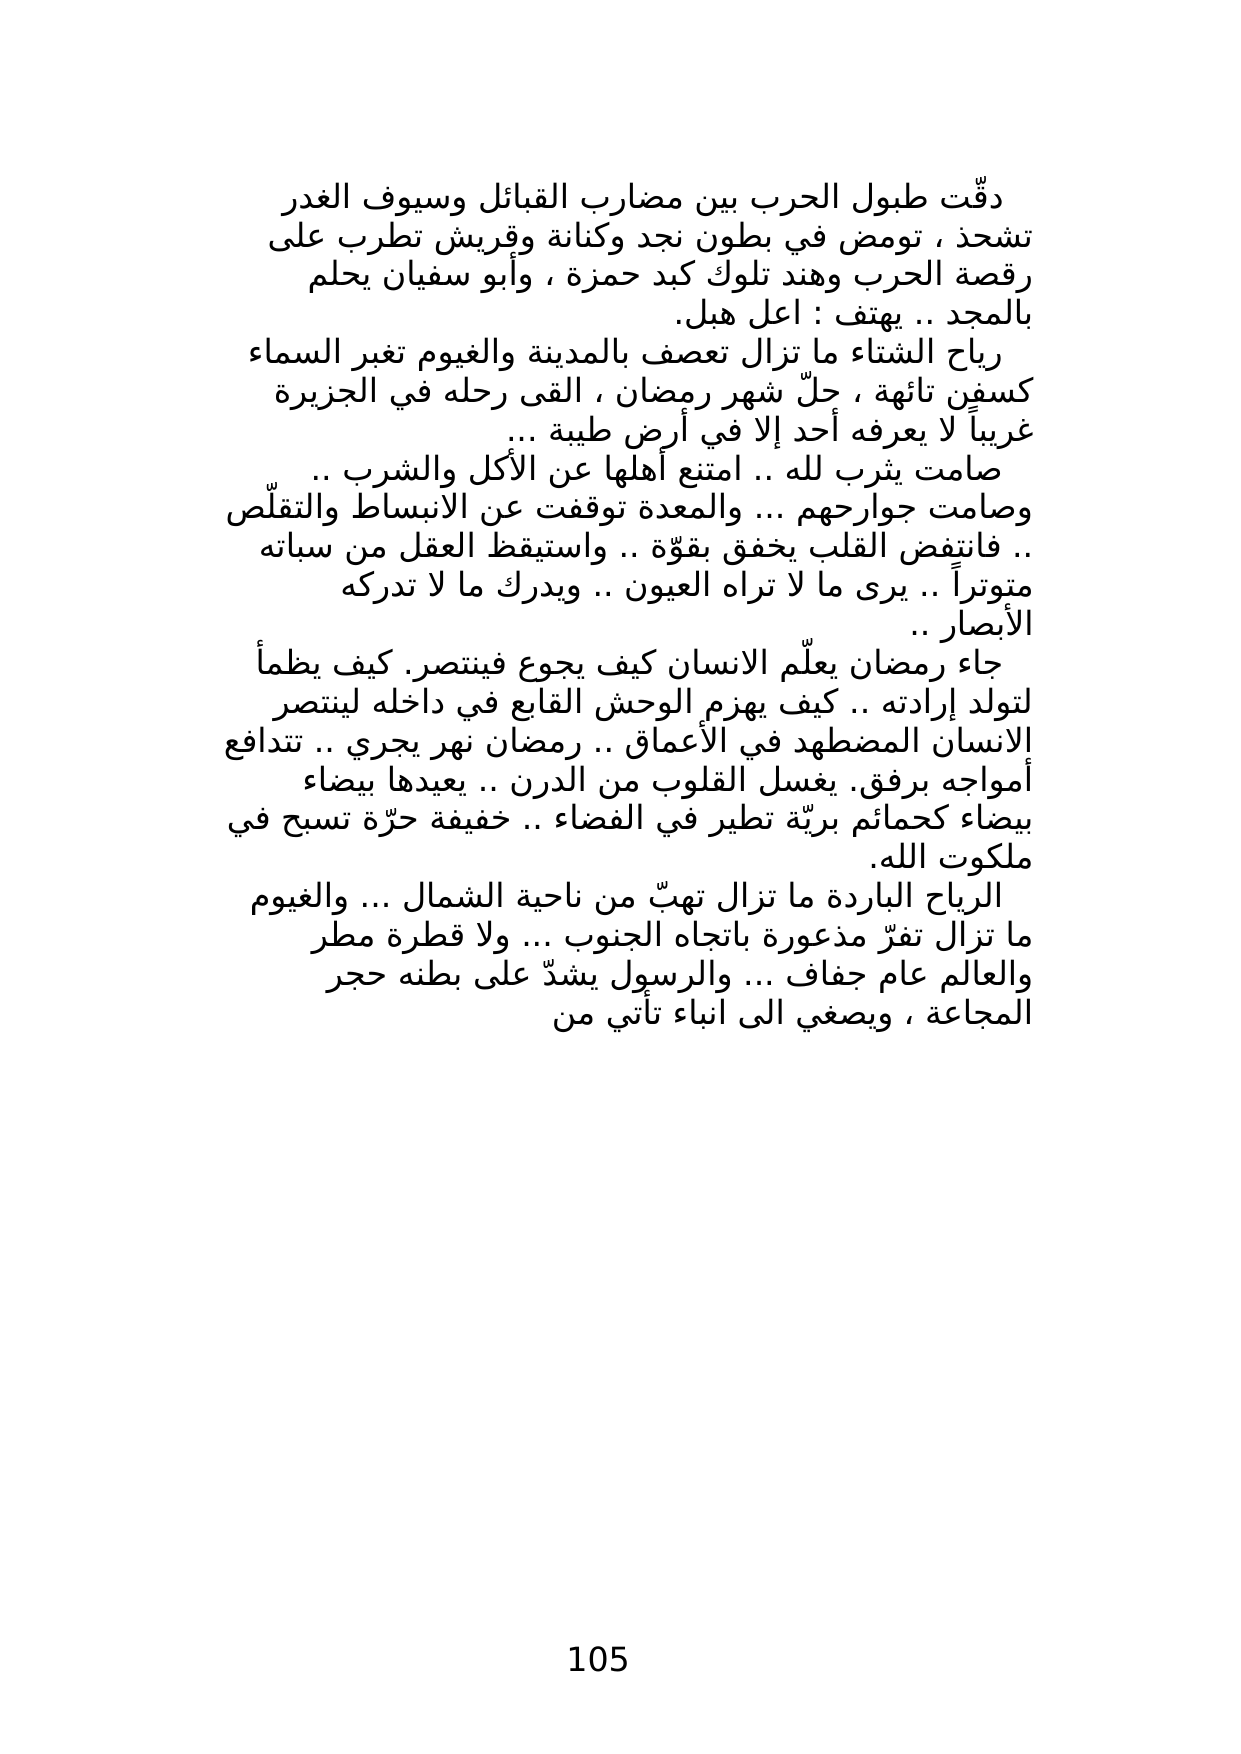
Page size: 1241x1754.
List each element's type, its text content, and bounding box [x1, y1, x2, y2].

text دقّت طبول الحرب بين مضارب القبائل وسيوف الغدر تشحذ ، تومض في بطون نجد وكنانة وقريش تطرب على رقصة الحرب وهند تلوك كبد حمزة ، وأبو سفيان يحلم بالمجد .. يهتف : اعل هبل. [222, 177, 1033, 333]
text رياح الشتاء ما تزال تعصف بالمدينة والغيوم تغبر السماء كسفن تائهة ، حلّ شهر رمضان ، القى رحله في الجزيرة غريباً لا يعرفه أحد إلا في أرض طيبة ... [222, 333, 1033, 449]
text الرياح الباردة ما تزال تهبّ من ناحية الشمال ... والغيوم ما تزال تفرّ مذعورة باتجاه الجنوب ... ولا قطرة مطر والعالم عام جفاف ... والرسول يشدّ على بطنه حجر المجاعة ، ويصغي الى انباء تأتي من [222, 877, 1033, 1032]
text جاء رمضان يعلّم الانسان كيف يجوع فينتصر. كيف يظمأ لتولد إرادته .. كيف يهزم الوحش القابع في داخله لينتصر الانسان المضطهد في الأعماق .. رمضان نهر يجري .. تتدافع أمواجه برفق. يغسل القلوب من الدرن .. يعيدها بيضاء بيضاء كحمائم بريّة تطير في الفضاء .. خفيفة حرّة تسبح في ملكوت الله. [222, 643, 1033, 877]
text صامت يثرب لله .. امتنع أهلها عن الأكل والشرب .. وصامت جوارحهم ... والمعدة توقفت عن الانبساط والتقلّص .. فانتفض القلب يخفق بقوّة .. واستيقظ العقل من سباته متوتراً .. يرى ما لا تراه العيون .. ويدرك ما لا تدركه الأبصار .. [222, 449, 1033, 643]
